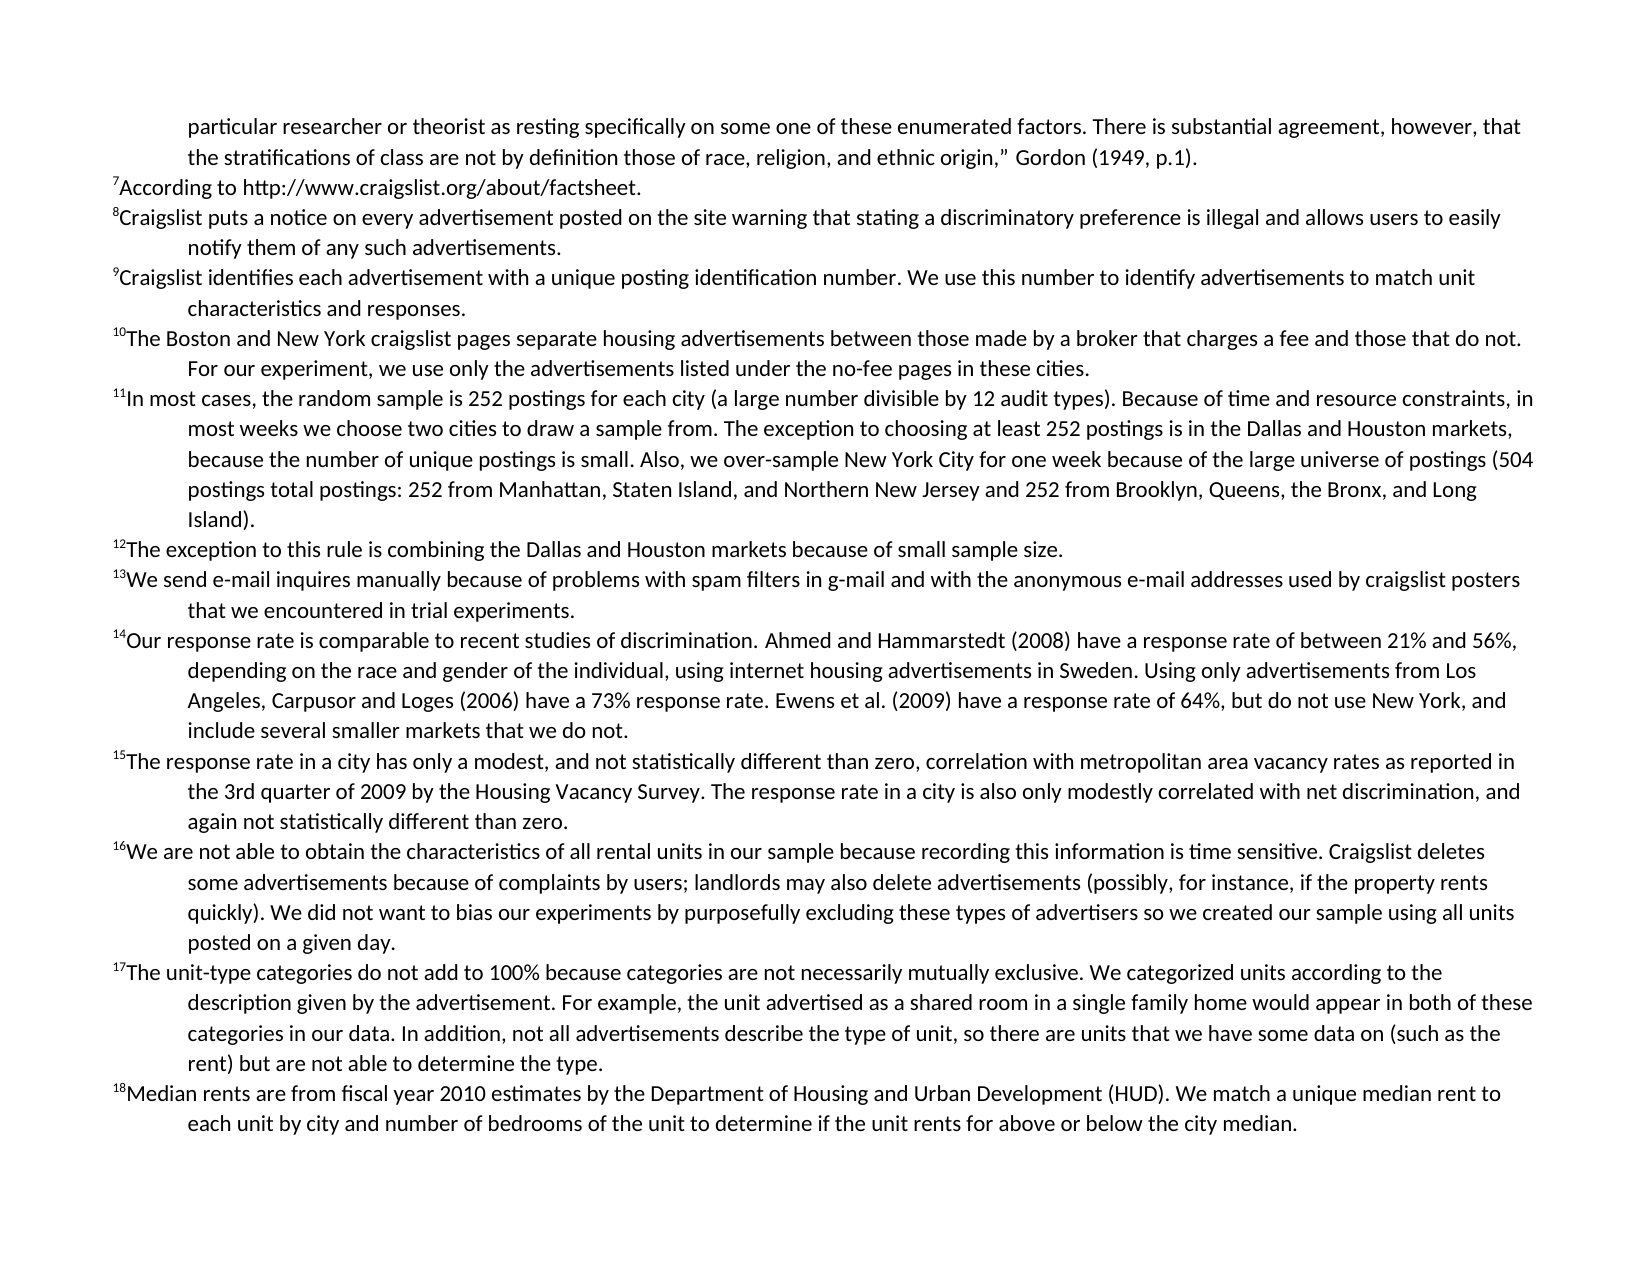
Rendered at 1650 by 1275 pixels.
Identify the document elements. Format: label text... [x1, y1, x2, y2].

text 15The response rate in a city has only a modest, and not statistically different than zero, correlation with metropolitan area vacancy rates as reported in the 3rd quarter of 2009 by the Housing Vacancy Survey. The response rate in a city is also only modestly correlated with net discrimination, and again not statistically different than zero. [112, 747, 1537, 835]
text 11In most cases, the random sample is 252 postings for each city (a large number divisible by 12 audit types). Because of time and resource constraints, in most weeks we choose two cities to draw a sample from. The exception to choosing at least 252 postings is in the Dallas and Houston markets, because the number of unique postings is small. Also, we over-sample New York City for one week because of the large universe of postings (504 postings total postings: 252 from Manhattan, Staten Island, and Northern New Jersey and 252 from Brooklyn, Queens, the Bronx, and Long Island). [112, 384, 1537, 533]
text 16We are not able to obtain the characteristics of all rental units in our sample because recording this information is time sensitive. Craigslist deletes some advertisements because of complaints by users; landlords may also delete advertisements (possibly, for instance, if the property rents quickly). We did not want to bias our experiments by purposefully excluding these types of advertisers so we created our sample using all units posted on a given day. [112, 837, 1537, 956]
text 10The Boston and New York craigslist pages separate housing advertisements between those made by a broker that charges a fee and those that do not. For our experiment, we use only the advertisements listed under the no-fee pages in these cities. [112, 324, 1537, 382]
text 17The unit-type categories do not add to 100% because categories are not necessarily mutually exclusive. We categorized units according to the description given by the advertisement. For example, the unit advertised as a shared room in a single family home would appear in both of these categories in our data. In addition, not all advertisements describe the type of unit, so there are units that we have some data on (such as the rent) but are not able to determine the type. [112, 958, 1537, 1077]
text 14Our response rate is comparable to recent studies of discrimination. Ahmed and Hammarstedt (2008) have a response rate of between 21% and 56%, depending on the race and gender of the individual, using internet housing advertisements in Sweden. Using only advertisements from Los Angeles, Carpusor and Loges (2006) have a 73% response rate. Ewens et al. (2009) have a response rate of 64%, but do not use New York, and include several smaller markets that we do not. [112, 626, 1537, 745]
text 13We send e-mail inquires manually because of problems with spam filters in g-mail and with the anonymous e-mail addresses used by craigslist posters that we encountered in trial experiments. [112, 566, 1537, 624]
text 8Craigslist puts a notice on every advertisement posted on the site warning that stating a discriminatory preference is illegal and allows users to easily notify them of any such advertisements. [112, 203, 1537, 261]
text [112, 112, 1537, 171]
text 18Median rents are from fiscal year 2010 estimates by the Department of Housing and Urban Development (HUD). We match a unique median rent to each unit by city and number of bedrooms of the unit to determine if the unit rents for above or below the city median. [112, 1079, 1537, 1137]
text 12The exception to this rule is combining the Dallas and Houston markets because of small sample size. [112, 535, 1537, 563]
text 7According to http://www.craigslist.org/about/factsheet. [112, 173, 1537, 201]
text 9Craigslist identifies each advertisement with a unique posting identification number. We use this number to identify advertisements to match unit characteristics and responses. [112, 263, 1537, 322]
